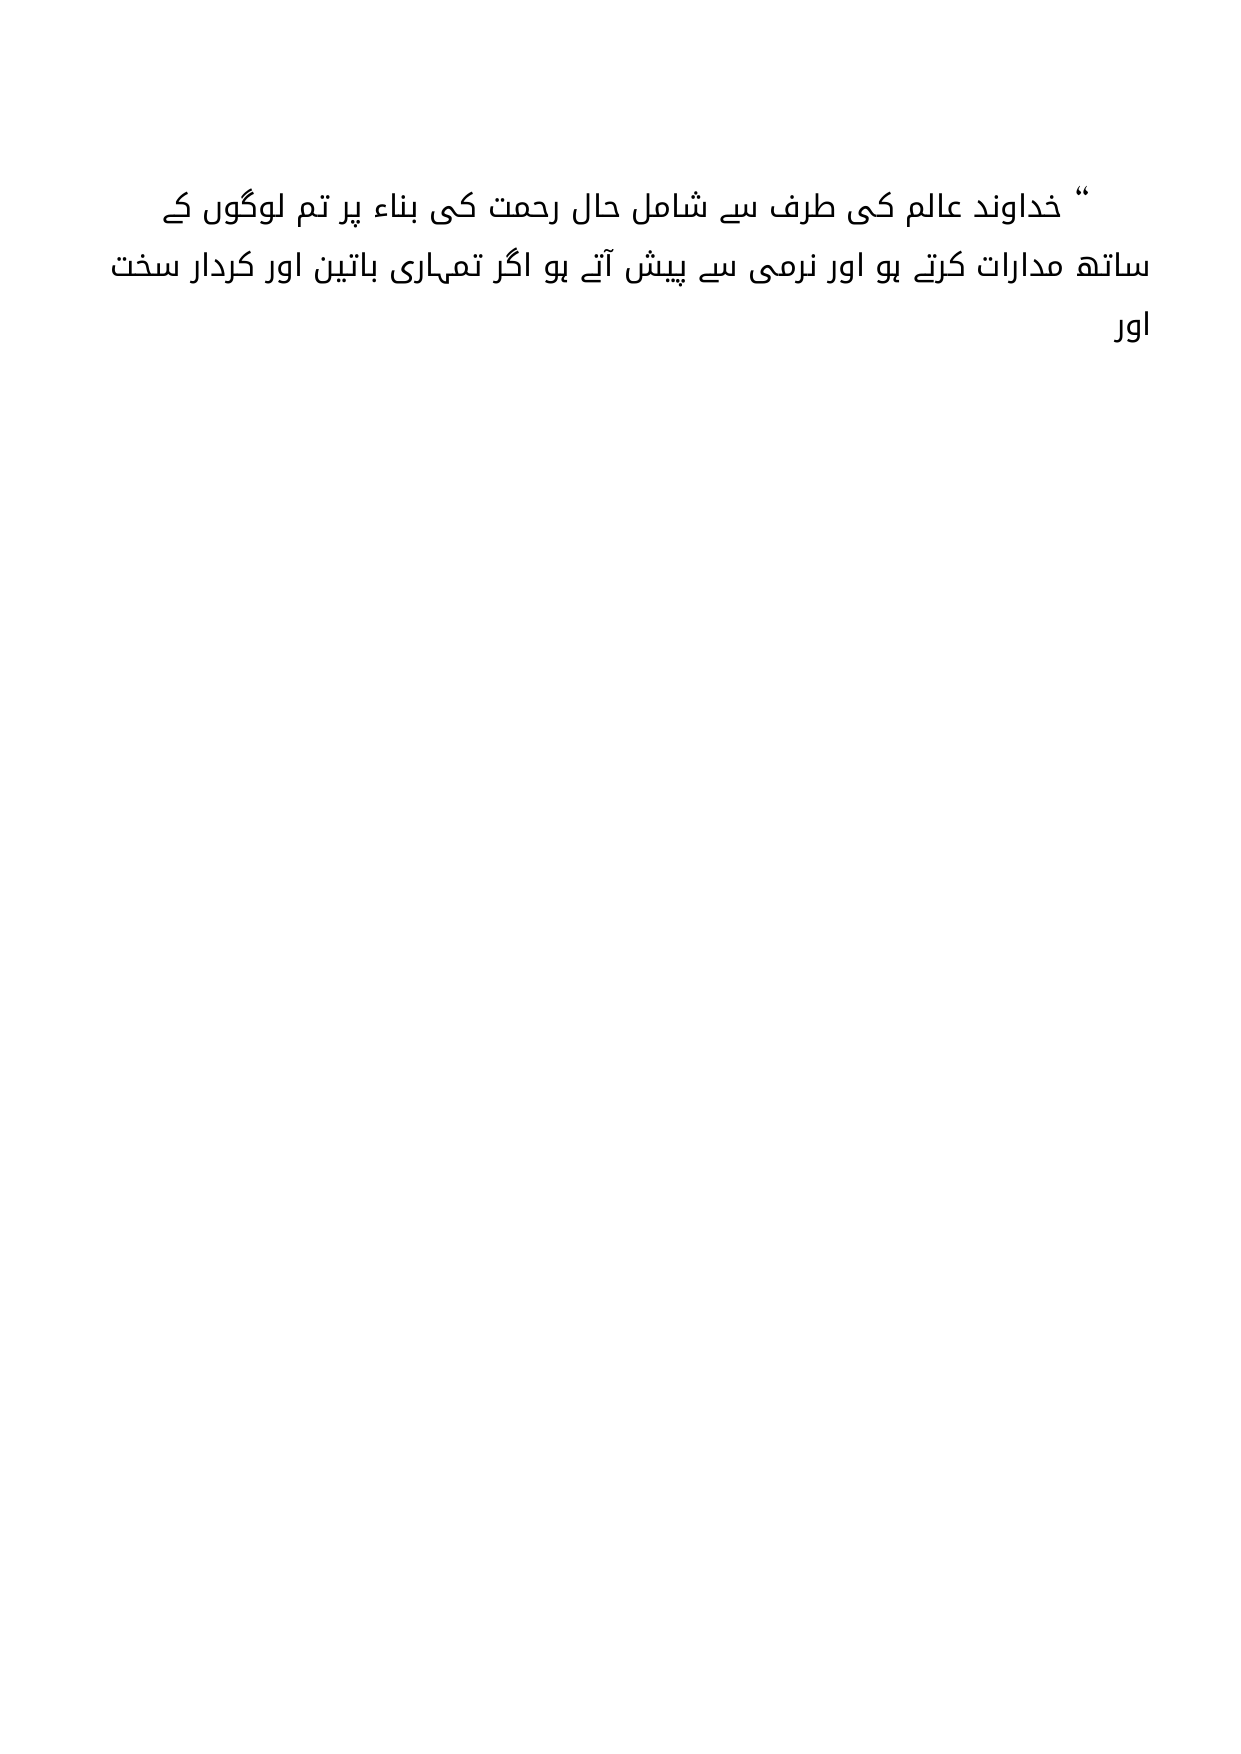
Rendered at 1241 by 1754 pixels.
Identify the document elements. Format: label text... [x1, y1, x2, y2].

text “ خداوند عالم کی طرف سے شامل حال رحمت کی بناء پر تم لوگوں کے ساتھ مدارات کرتے ہو اور نرمی سے پیش آتے ہو اگر تمہاری باتین اور کردار سخت اور [89, 177, 1152, 355]
